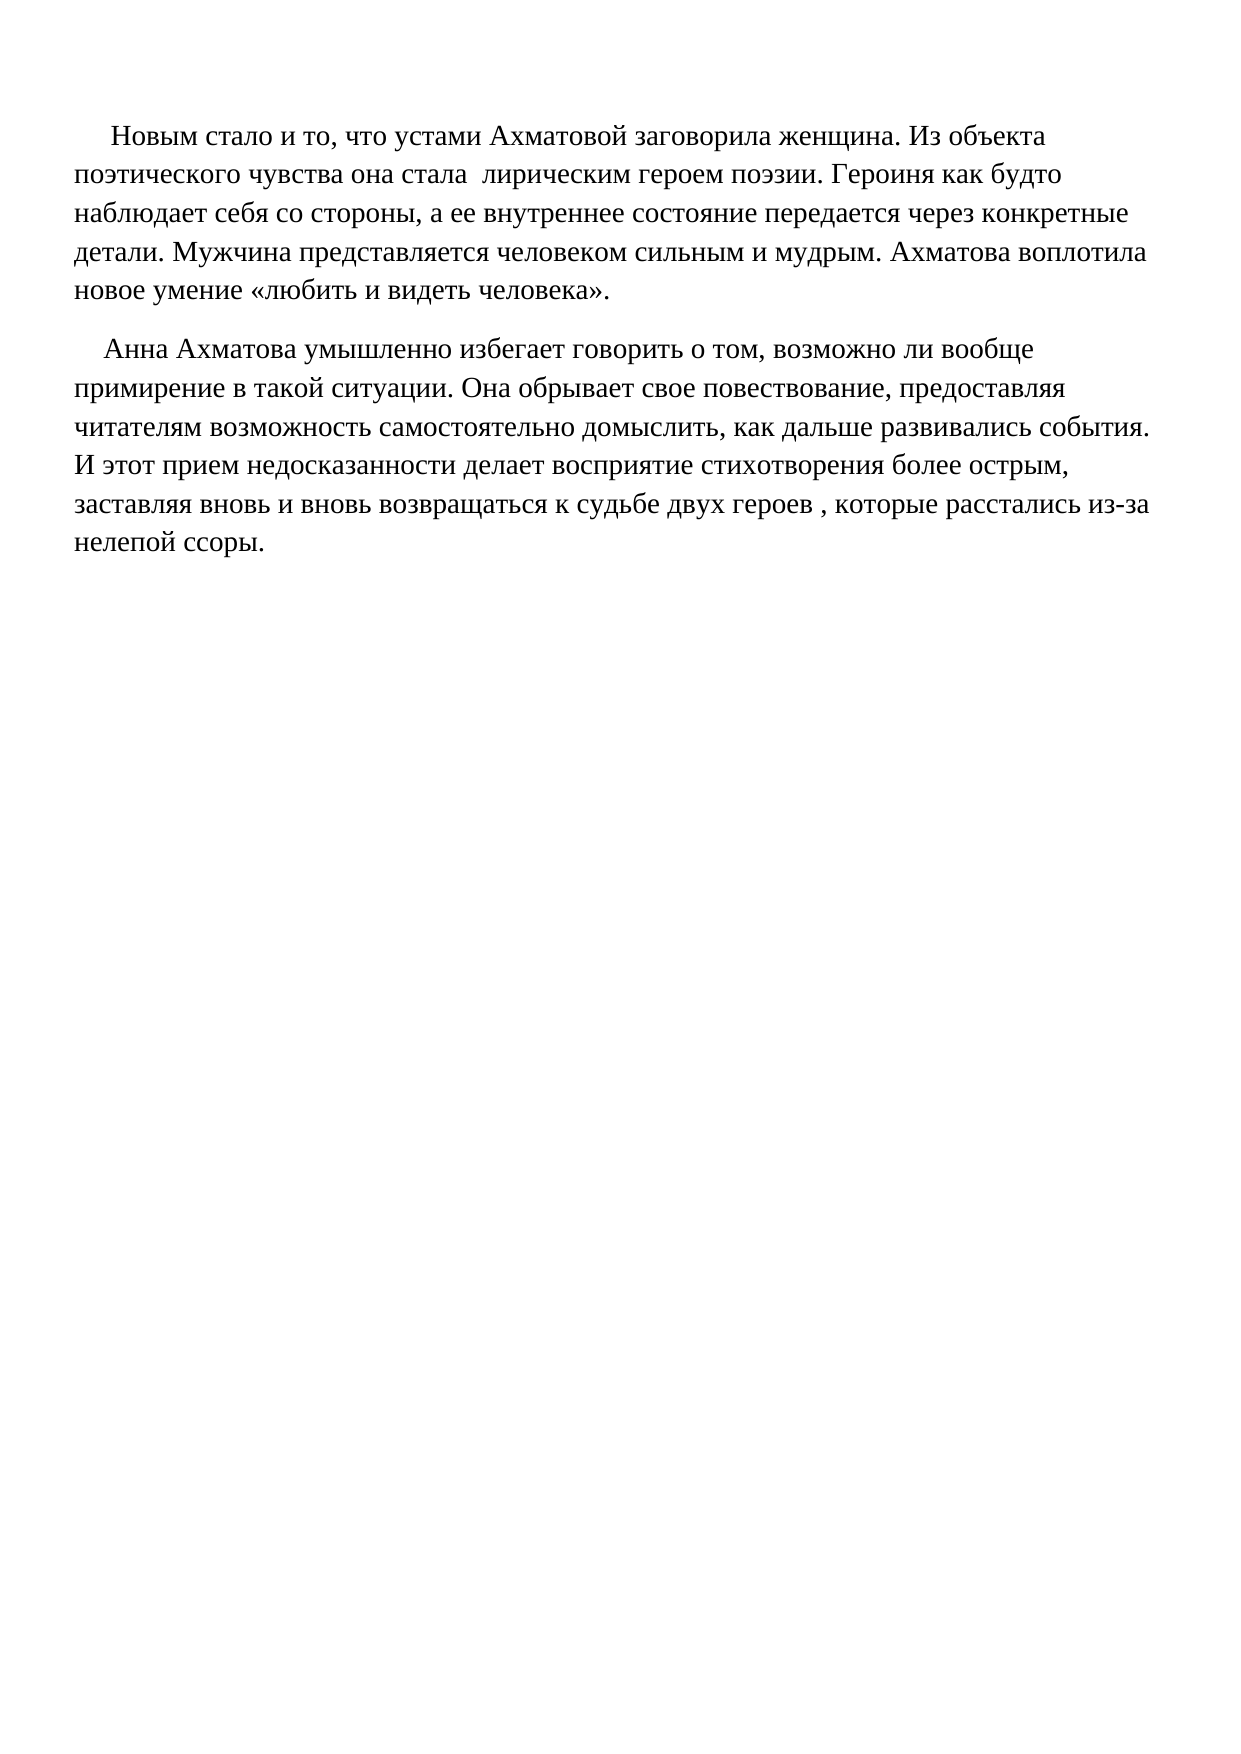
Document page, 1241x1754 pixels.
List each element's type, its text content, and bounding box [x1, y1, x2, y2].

text Анна Ахматова умышленно избегает говорить о том, возможно ли вообще примирение в такой ситуации. Она обрывает свое повествование, предоставляя читателям возможность самостоятельно домыслить, как дальше развивались события. И этот прием недосказанности делает восприятие стихотворения более острым, заставляя вновь и вновь возвращаться к судьбе двух героев , которые расстались из-за нелепой ссоры. [74, 332, 1152, 558]
text Новым стало и то, что устами Ахматовой заговорила женщина. Из объекта поэтического чувства она стала лирическим героем поэзии. Героиня как будто наблюдает себя со стороны, а ее внутреннее состояние передается через конкретные детали. Мужчина представляется человеком сильным и мудрым. Ахматова воплотила новое умение «любить и видеть человека». [74, 118, 1152, 306]
